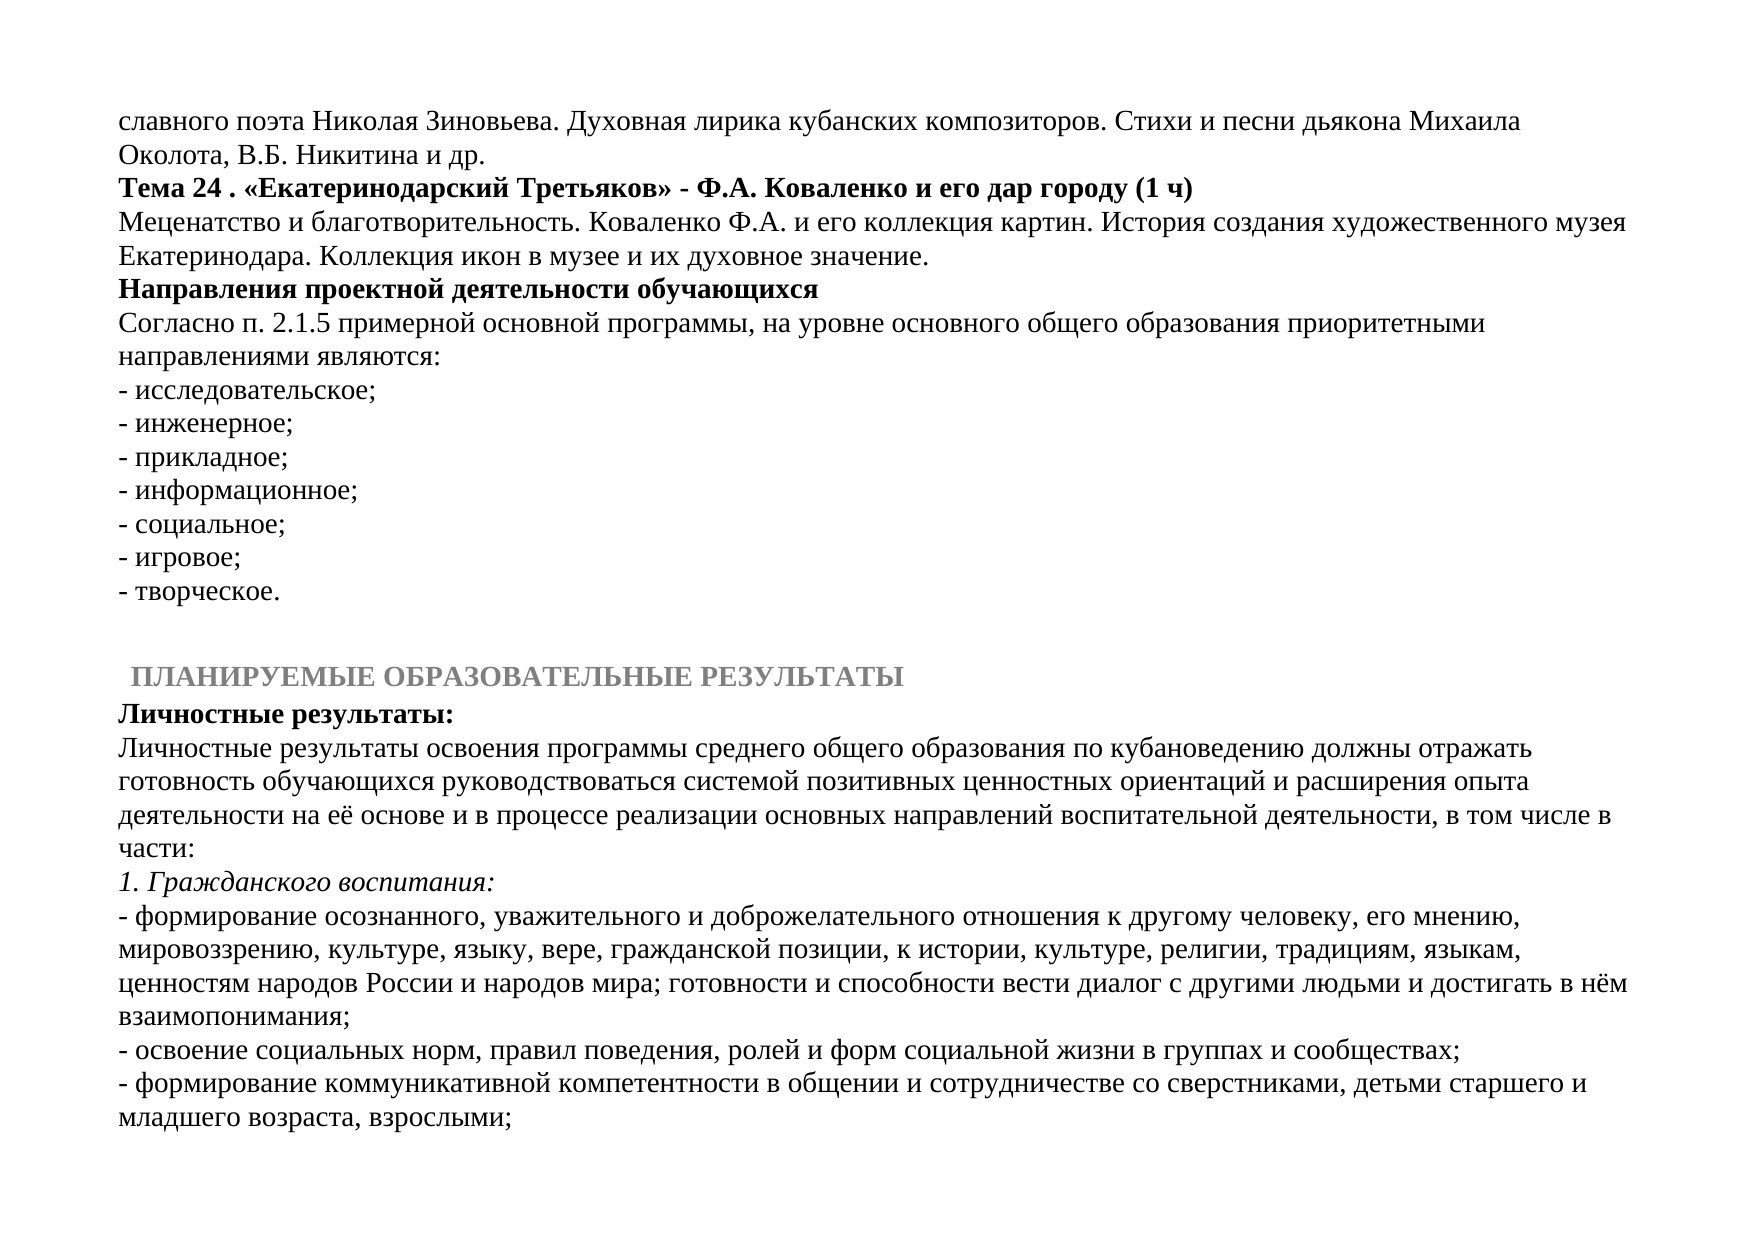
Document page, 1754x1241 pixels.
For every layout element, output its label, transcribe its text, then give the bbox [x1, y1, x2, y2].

text - формирование коммуникативной компетентности в общении и сотрудничестве со сверстниками, детьми старшего и младшего возраста, взрослыми; [118, 1065, 1636, 1132]
text - исследовательское; [118, 372, 1636, 405]
text - игровое; [118, 539, 1636, 573]
text Согласно п. 2.1.5 примерной основной программы, на уровне основного общего образования приоритетными направлениями являются: [118, 305, 1636, 372]
text Личностные результаты: [118, 696, 1636, 730]
text - формирование осознанного, уважительного и доброжелательного отношения к другому человеку, его мнению, мировоззрению, культуре, языку, вере, гражданской позиции, к истории, культуре, религии, традициям, языкам, ценностям народов России и народов мира; готовности и способности вести диалог с другими людьми и достигать в нём взаимопонимания; [118, 898, 1636, 1032]
text Личностные результаты освоения программы среднего общего образования по кубановедению должны отражать готовность обучающихся руководствоваться системой позитивных ценностных ориентаций и расширения опыта деятельности на её основе и в процессе реализации основных направлений воспитательной деятельности, в том числе в части: [118, 730, 1636, 864]
text славного поэта Николая Зиновьева. Духовная лирика кубанских композиторов. Стихи и песни дьякона Михаила Околота, В.Б. Никитина и др. [118, 103, 1636, 171]
text Направления проектной деятельности обучающихся [118, 271, 1636, 305]
text 1. Гражданского воспитания: [118, 864, 1636, 898]
text ПЛАНИРУЕМЫЕ ОБРАЗОВАТЕЛЬНЫЕ РЕЗУЛЬТАТЫ [131, 659, 1636, 693]
text Тема 24 . «Екатеринодарский Третьяков» - Ф.А. Коваленко и его дар городу (1 ч) [118, 171, 1636, 204]
text - творческое. [118, 573, 1636, 607]
text - прикладное; [118, 439, 1636, 472]
text - инженерное; [118, 405, 1636, 439]
text Меценатство и благотворительность. Коваленко Ф.А. и его коллекция картин. История создания художественного музея Екатеринодара. Коллекция икон в музее и их духовное значение. [118, 204, 1636, 271]
text - информационное; [118, 472, 1636, 506]
text - социальное; [118, 506, 1636, 539]
text - освоение социальных норм, правил поведения, ролей и форм социальной жизни в группах и сообществах; [118, 1032, 1636, 1065]
